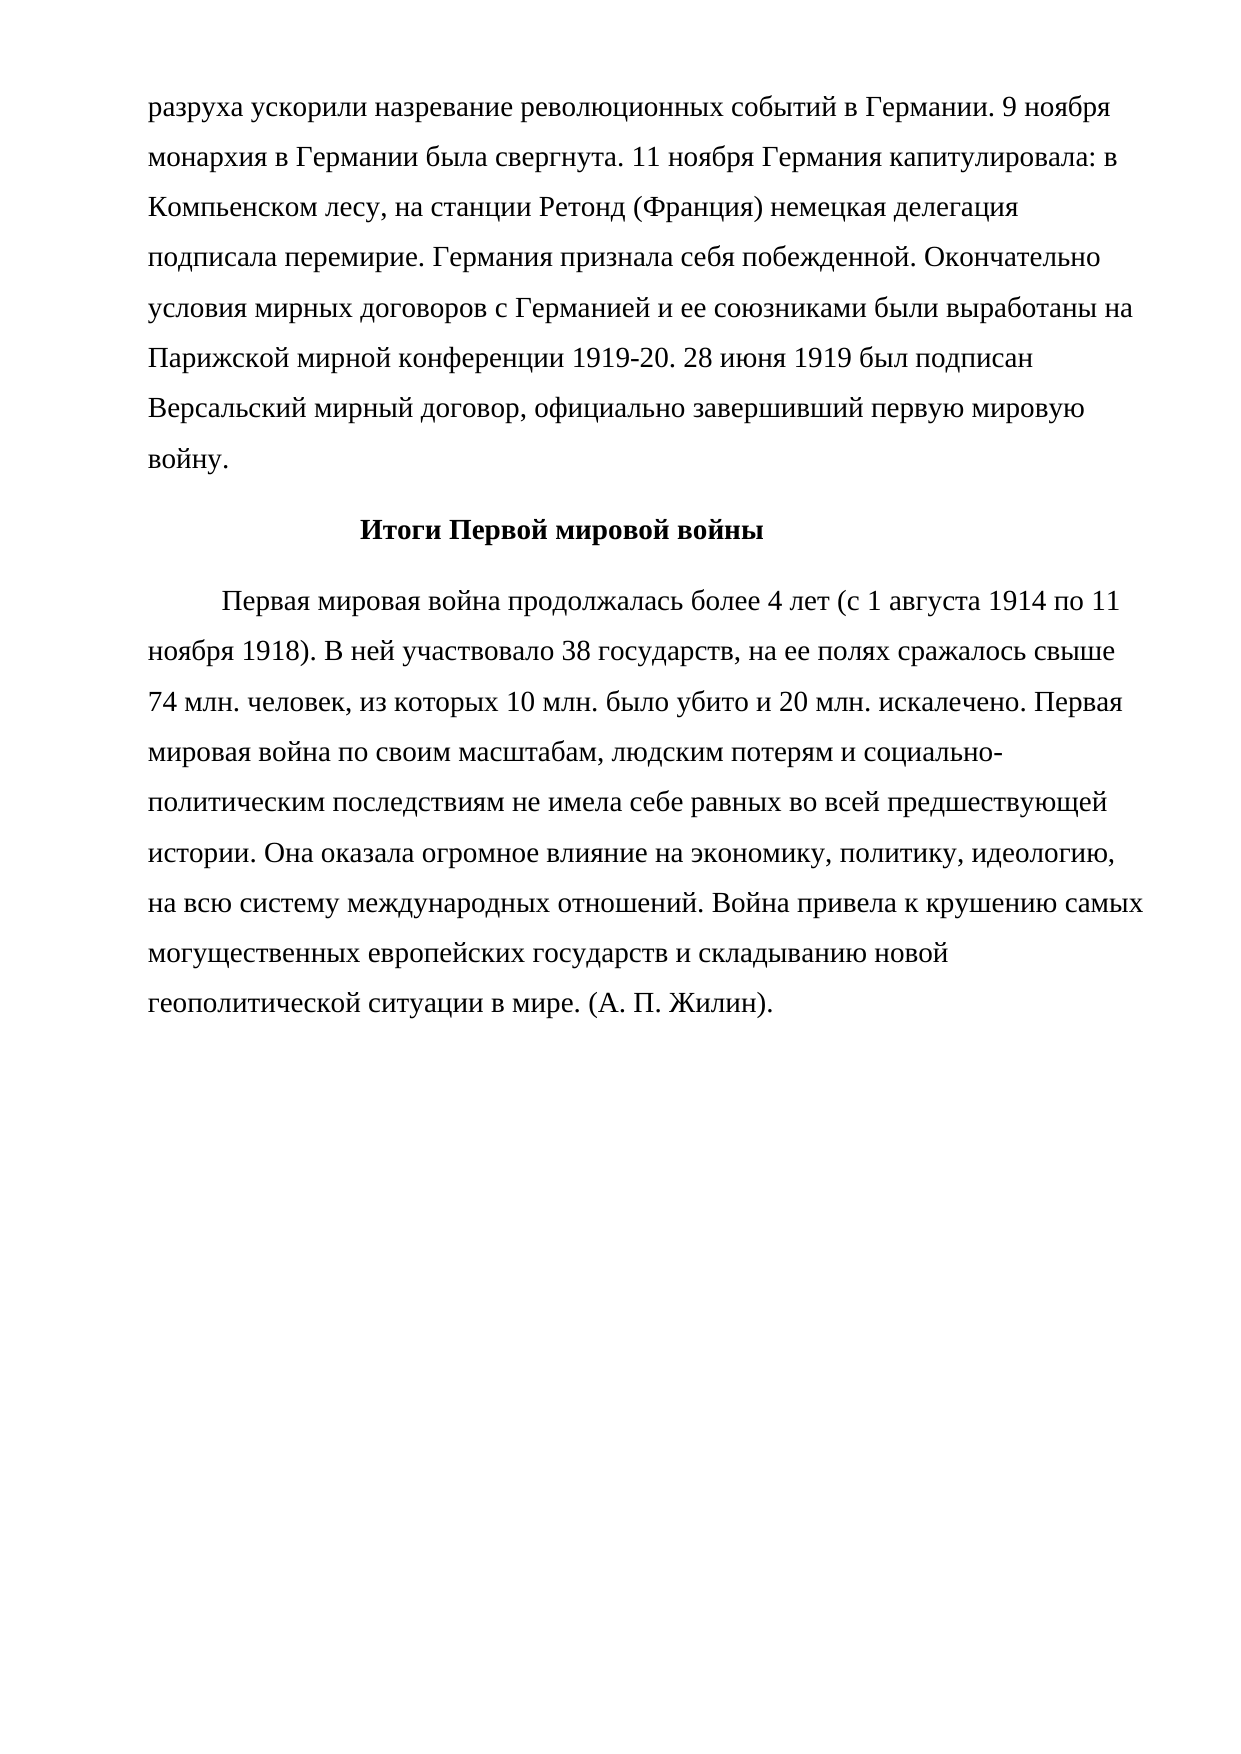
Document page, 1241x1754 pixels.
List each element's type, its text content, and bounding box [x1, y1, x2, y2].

text Первая мировая война продолжалась более 4 лет (с 1 августа 1914 по 11 ноября 1918). В ней участвовало 38 государств, на ее полях сражалось свыше 74 млн. человек, из которых 10 млн. было убито и 20 млн. искалечено. Первая мировая война по своим масштабам, людским потерям и социально-политическим последствиям не имела себе равных во всей предшествующей истории. Она оказала огромное влияние на экономику, политику, идеологию, на всю систему международных отношений. Война привела к крушению самых могущественных европейских государств и складыванию новой геополитической ситуации в мире. (А. П. Жилин). [148, 583, 1152, 1019]
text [148, 89, 1152, 474]
text Итоги Первой мировой войны [148, 512, 1152, 546]
